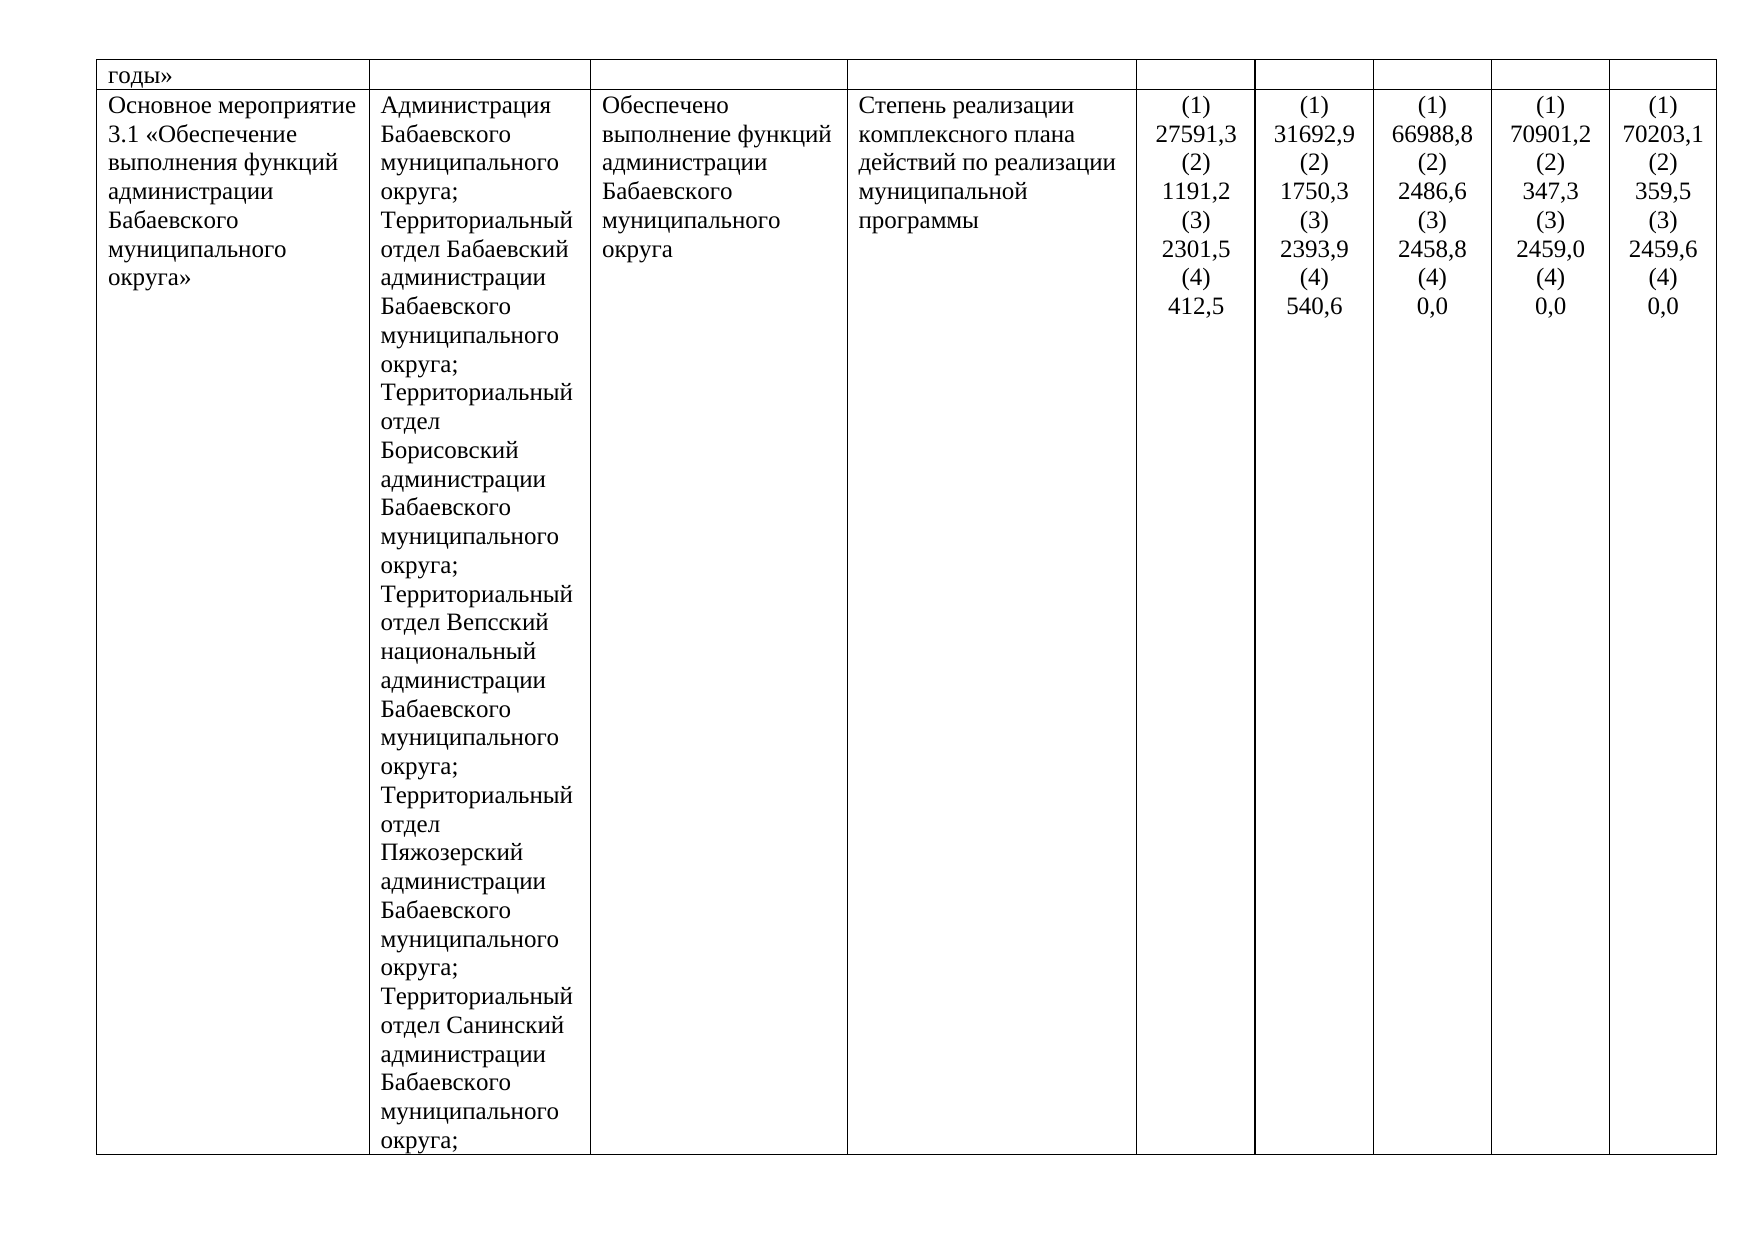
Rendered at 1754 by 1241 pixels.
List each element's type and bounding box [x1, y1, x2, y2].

table_cell [1374, 60, 1491, 89]
table_cell [370, 60, 590, 89]
table_cell [1610, 60, 1716, 89]
table_cell [1610, 90, 1716, 1154]
table_cell [1492, 60, 1609, 89]
table_cell [1256, 90, 1373, 1154]
table_cell [97, 60, 369, 89]
table_cell [1256, 60, 1373, 89]
table_cell [1137, 60, 1254, 89]
table_cell [591, 60, 847, 89]
table_cell [591, 90, 847, 1154]
table_cell [1492, 90, 1609, 1154]
table_cell [97, 90, 369, 1154]
table_cell [848, 90, 1136, 1154]
table_cell [370, 90, 590, 1154]
table_cell [1137, 90, 1254, 1154]
table_cell [848, 60, 1136, 89]
table_cell [1374, 90, 1491, 1154]
